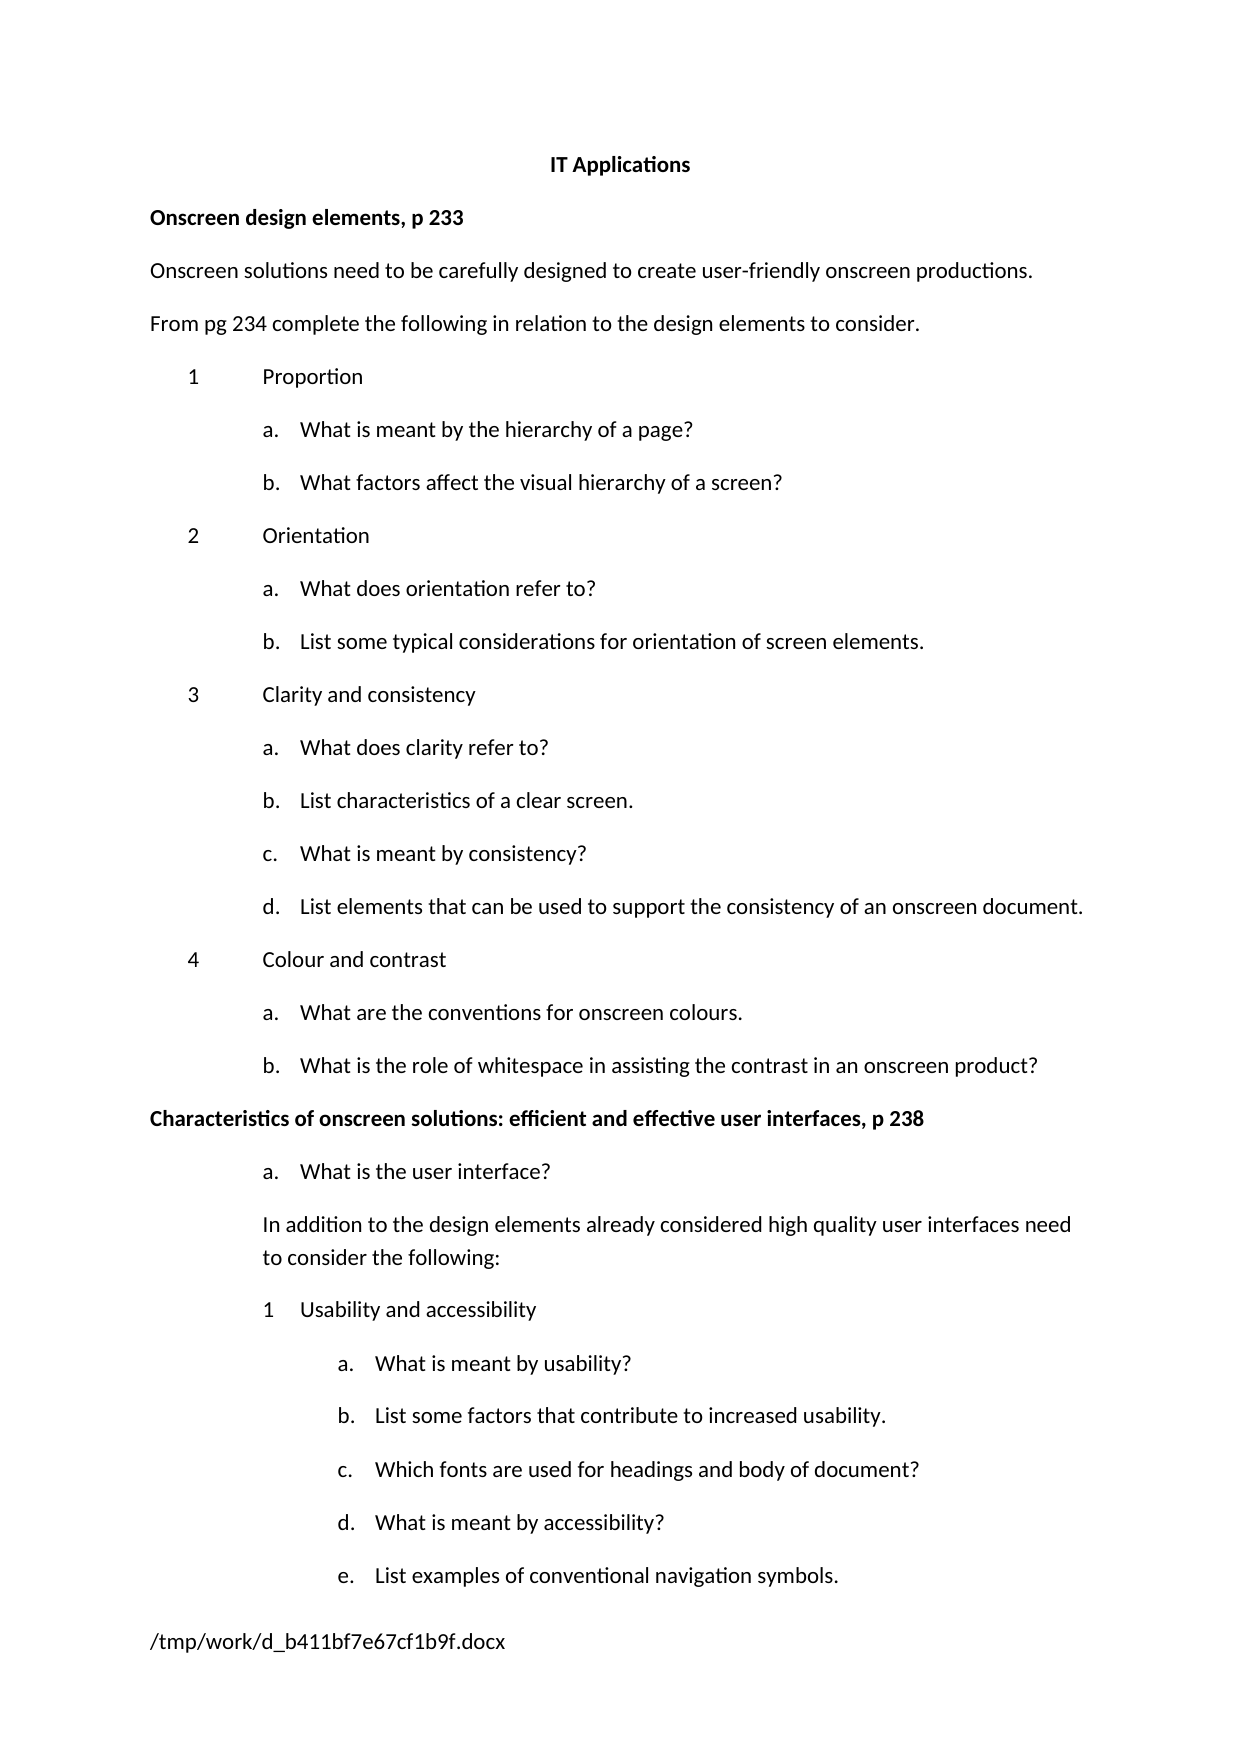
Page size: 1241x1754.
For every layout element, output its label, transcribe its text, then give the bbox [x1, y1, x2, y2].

list Which fonts are used for headings and body of document? [337, 1455, 1090, 1483]
list List examples of conventional navigation symbols. [337, 1561, 1090, 1589]
list What does clarity refer to? [262, 733, 1090, 761]
list What does orientation refer to? [262, 574, 1090, 602]
list Clarity and consistency [187, 680, 1090, 708]
list What is the role of whitespace in assisting the contrast in an onscreen product? [262, 1051, 1090, 1079]
list From pg 234 complete the following in relation to the design elements to consider. [150, 309, 1090, 337]
list Onscreen solutions need to be carefully designed to create user-friendly onscreen productions. [150, 256, 1090, 284]
list List characteristics of a clear screen. [262, 786, 1090, 814]
list What is the user interface? [262, 1157, 1090, 1185]
list Characteristics of onscreen solutions: efficient and effective user interfaces, p 238 [150, 1104, 1090, 1132]
list List elements that can be used to support the consistency of an onscreen document. [262, 892, 1090, 920]
list Proportion [187, 362, 1090, 390]
list What is meant by accessibility? [337, 1508, 1090, 1536]
list In addition to the design elements already considered high quality user interfaces need to consider the following: [262, 1210, 1090, 1271]
list List some typical considerations for orientation of screen elements. [262, 627, 1090, 655]
list What is meant by the hierarchy of a page? [262, 415, 1090, 443]
list What factors affect the visual hierarchy of a screen? [262, 468, 1090, 496]
list Colour and contrast [187, 945, 1090, 973]
list Onscreen design elements, p 233 [150, 203, 1090, 231]
list Usability and accessibility [262, 1296, 1090, 1324]
list What is meant by usability? [337, 1349, 1090, 1377]
list Orientation [187, 521, 1090, 549]
list What are the conventions for onscreen colours. [262, 998, 1090, 1026]
list List some factors that contribute to increased usability. [337, 1402, 1090, 1430]
list What is meant by consistency? [262, 839, 1090, 867]
text IT Applications [150, 150, 1090, 178]
